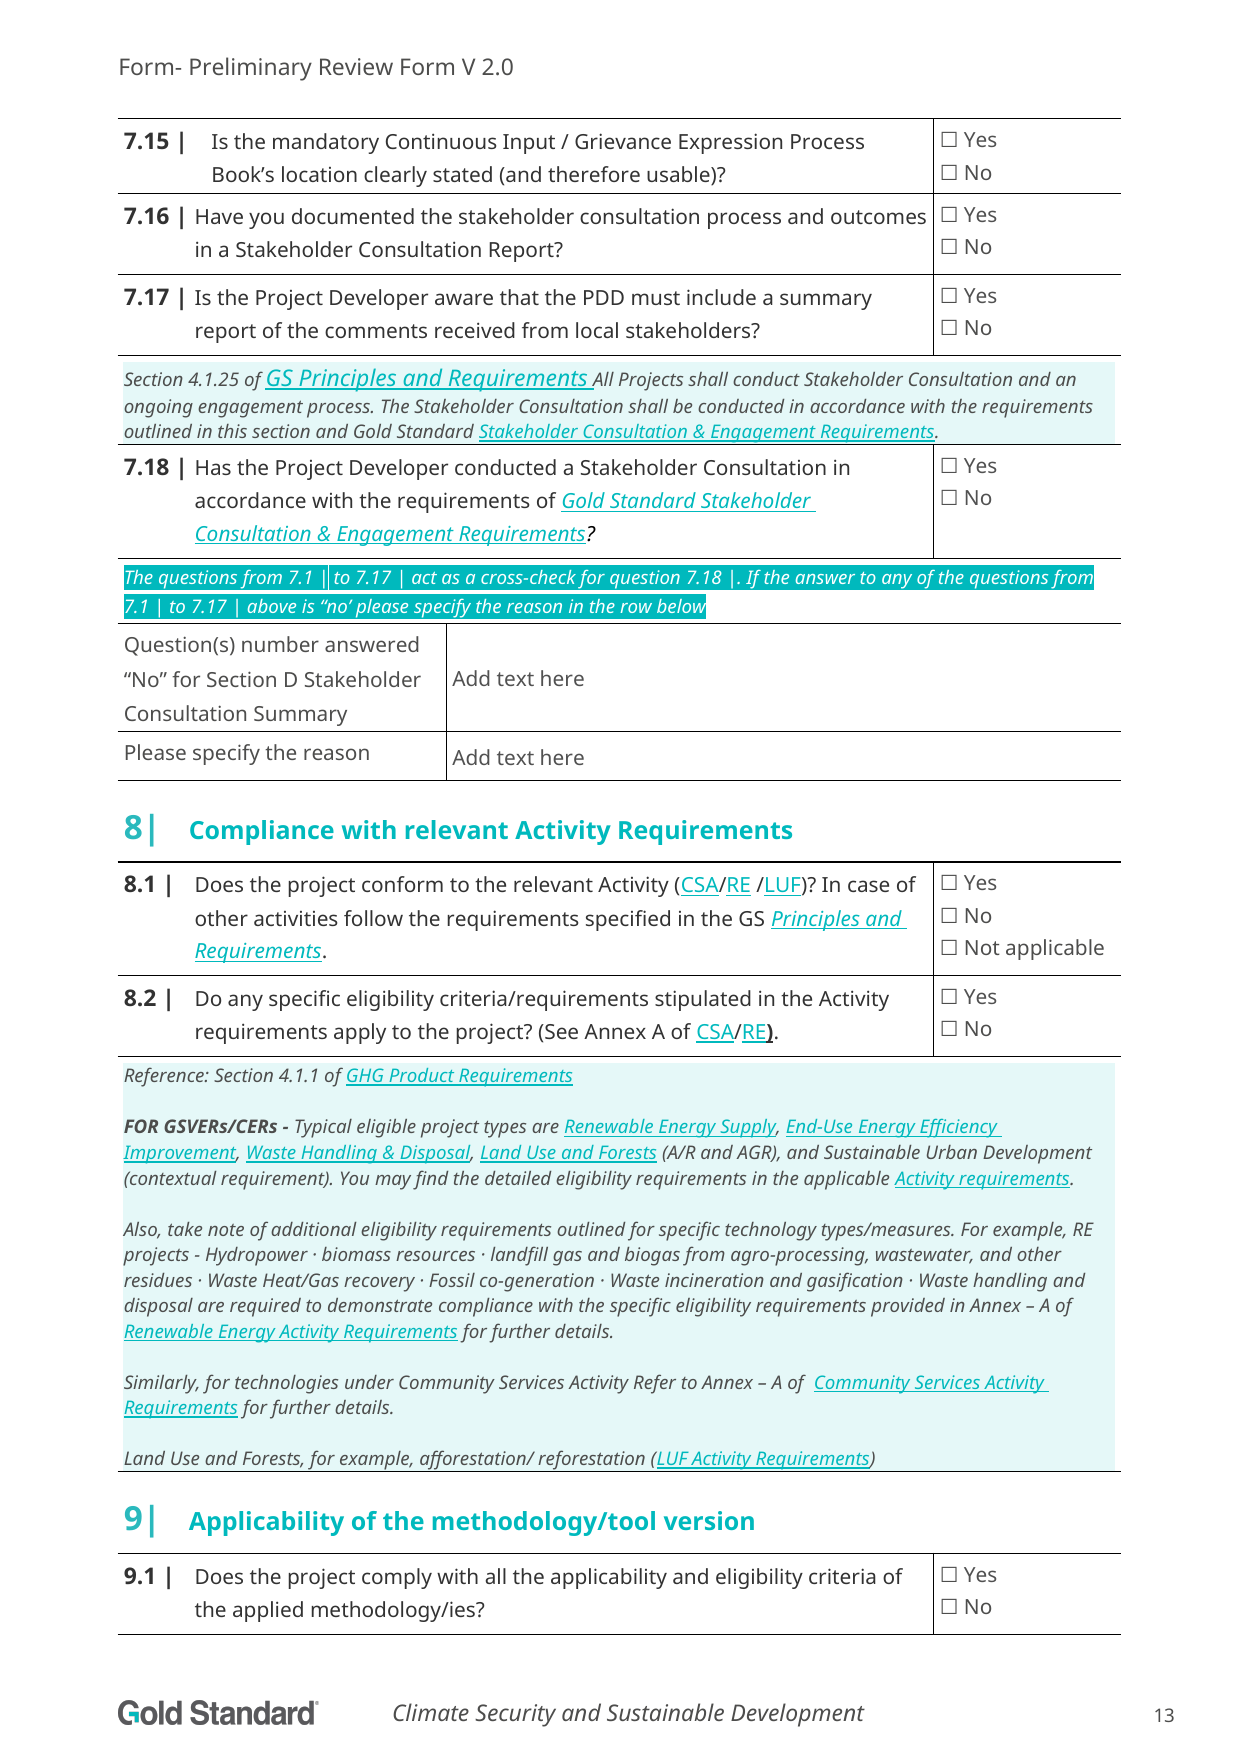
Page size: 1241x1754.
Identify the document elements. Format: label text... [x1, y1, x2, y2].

table_cell Have you documented the stakeholder consultation process and outcomes in a Stakeholder Consultation Report? [118, 194, 933, 274]
table_cell Yes No [934, 119, 1121, 193]
table_cell Question(s) number answered “No” for Section D Stakeholder Consultation Summary [118, 624, 446, 731]
table_cell Has the Project Developer conducted a Stakeholder Consultation in accordance with the requirements of Gold Standard Stakeholder Consultation & Engagement Requirements? [118, 445, 933, 557]
table_cell Do any specific eligibility criteria/requirements stipulated in the Activity requirements apply to the project? (See Annex A of CSA/RE). [118, 976, 933, 1056]
table_cell Yes No [934, 1554, 1121, 1634]
table_cell Yes No [934, 194, 1121, 274]
table_cell Section 4.1.25 of GS Principles and Requirements All Projects shall conduct Stakeholder Consultation and an ongoing engagement process. The Stakeholder Consultation shall be conducted in accordance with the requirements outlined in this section and Gold Standard Stakeholder Consultation & Engagement Requirements. [118, 356, 1121, 444]
table_cell Does the project conform to the relevant Activity (CSA/RE /LUF)? In case of other activities follow the requirements specified in the GS Principles and Requirements. [118, 863, 933, 975]
table_cell The questions from 1.18 | to 1.34 | act as a cross-check for question 1.35 |. If the answer to any of the questions from 1.18 | to 1.34 | above is “no’ please specify the reason in the row below [118, 559, 1121, 623]
table_cell Does the project comply with all the applicability and eligibility criteria of the applied methodology/ies? [118, 1554, 933, 1634]
table_cell Yes No Not applicable [934, 863, 1121, 975]
table_cell Yes No [934, 976, 1121, 1056]
table_cell Add text here [447, 732, 1121, 780]
table_cell Reference: Section 4.1.1 of GHG Product Requirements FOR GSVERs/CERs - Typical eligible project types are Renewable Energy Supply, End-Use Energy Efficiency Improvement, Waste Handling & Disposal, Land Use and Forests (A/R and AGR), and Sustainable Urban Development (contextual requirement). You may find the detailed eligibility requirements in the applicable Activity requirements. Also, take note of additional eligibility requirements outlined for specific technology types/measures. For example, RE projects - Hydropower · biomass resources · landfill gas and biogas from agro-processing, wastewater, and other residues · Waste Heat/Gas recovery · Fossil co-generation · Waste incineration and gasification · Waste handling and disposal are required to demonstrate compliance with the specific eligibility requirements provided in Annex – A of Renewable Energy Activity Requirements for further details. Similarly, for technologies under Community Services Activity Refer to Annex – A of Community Services Activity Requirements for further details. Land Use and Forests, for example, afforestation/ reforestation (LUF Activity Requirements) [118, 1057, 1121, 1471]
table_cell Compliance with relevant Activity Requirements [118, 781, 1121, 861]
table_cell Please specify the reason [118, 732, 446, 780]
table_cell Is the mandatory Continuous Input / Grievance Expression Process Book’s location clearly stated (and therefore usable)? [118, 119, 933, 193]
table_cell Add text here [447, 624, 1121, 731]
table_cell Yes No [934, 275, 1121, 355]
table_cell Yes No [934, 445, 1121, 557]
table_cell Applicability of the methodology/tool version [118, 1472, 1121, 1553]
table_cell Is the Project Developer aware that the PDD must include a summary report of the comments received from local stakeholders? [118, 275, 933, 355]
